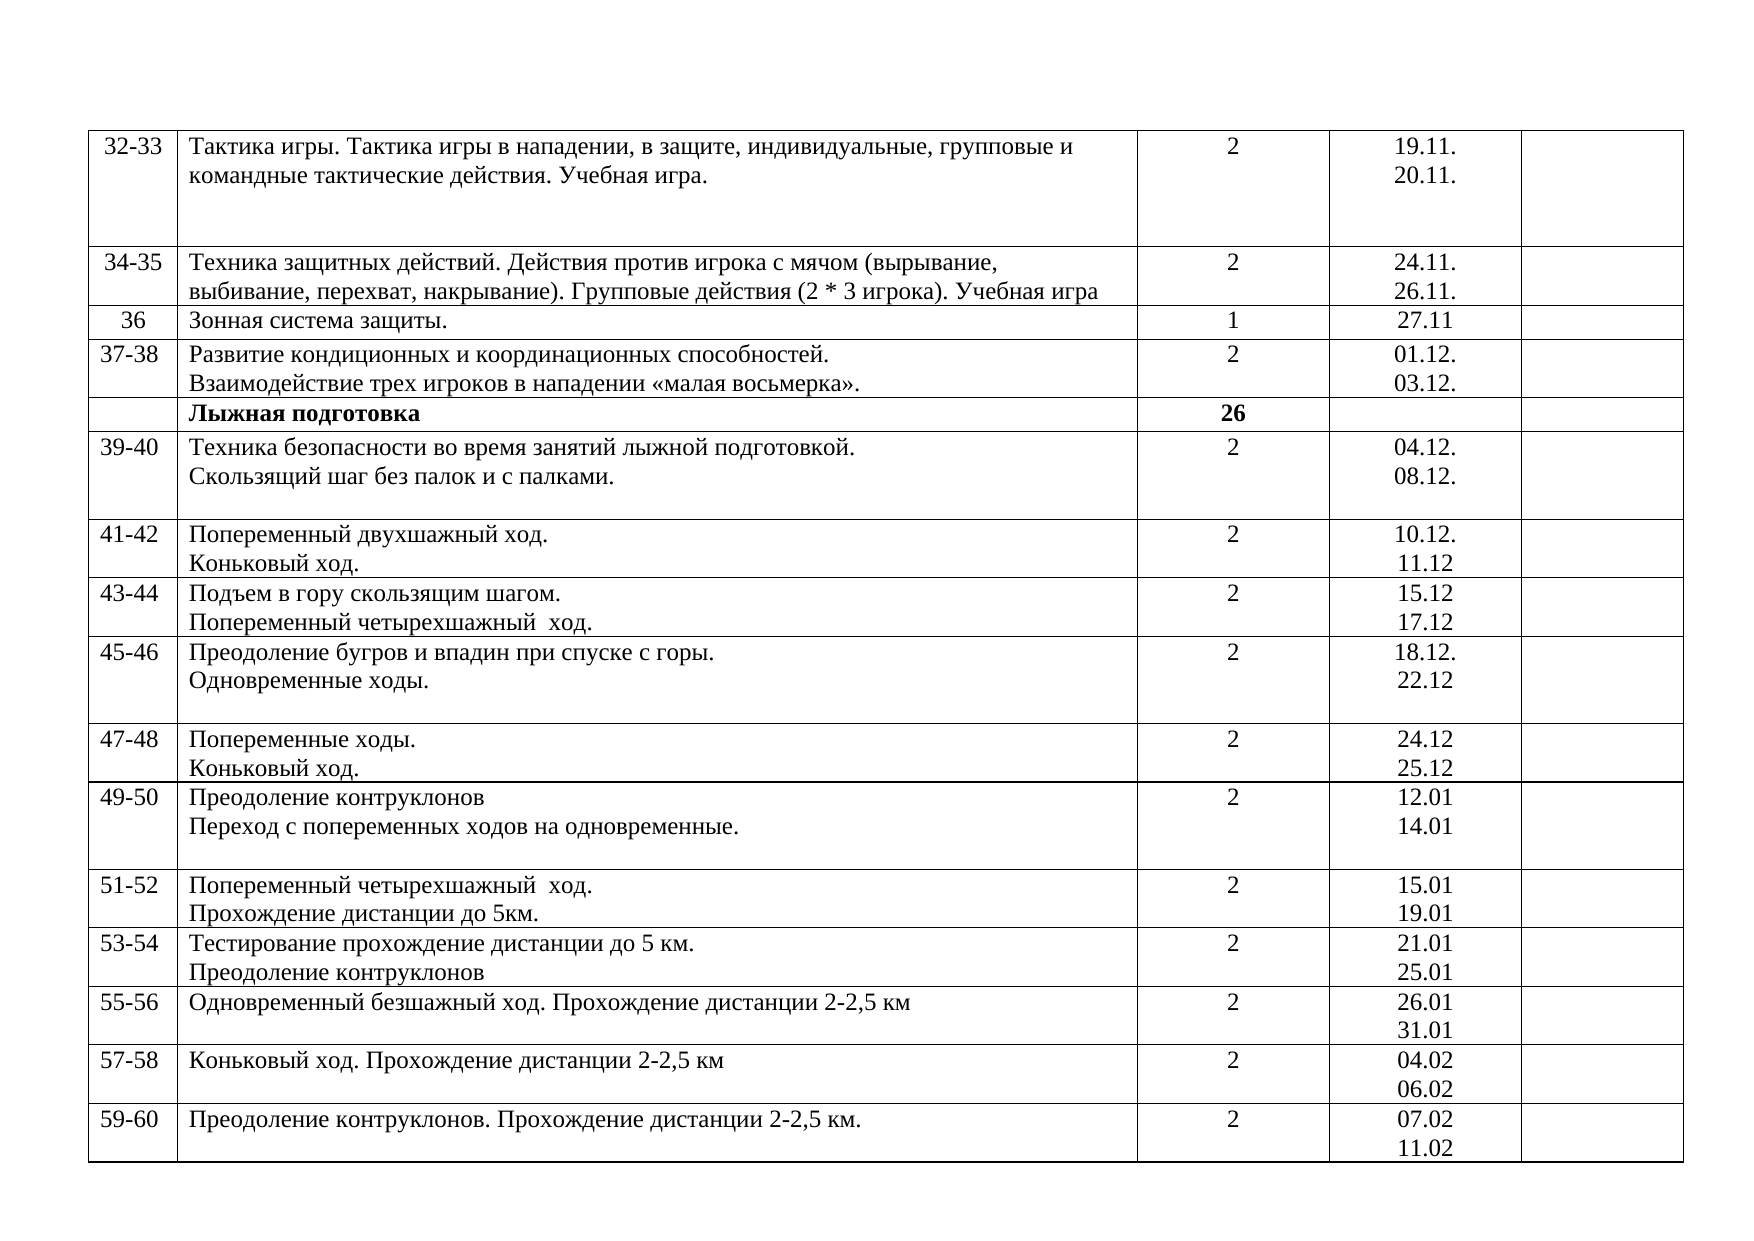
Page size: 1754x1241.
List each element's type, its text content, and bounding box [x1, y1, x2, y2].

table_cell Коньковый ход. Прохождение дистанции 2-2,5 км [178, 1045, 1137, 1103]
table_cell Развитие кондиционных и координационных способностей. Взаимодействие трех игроков в нападении «малая восьмерка». [178, 340, 1137, 397]
table_cell 2 [1138, 724, 1329, 781]
table_cell Техника безопасности во время занятий лыжной подготовкой. Скользящий шаг без палок и с палками. [178, 432, 1137, 518]
table_cell [1522, 870, 1683, 927]
table_cell 2 [1138, 870, 1329, 927]
table_cell 2 [1138, 340, 1329, 397]
table_cell [1330, 398, 1521, 431]
table_cell 2 [1138, 1104, 1329, 1161]
table_cell [1522, 928, 1683, 986]
table_cell Преодоление контруклонов Переход с попеременных ходов на одновременные. [178, 783, 1137, 869]
table_cell 2 [1138, 987, 1329, 1044]
table_cell [1522, 578, 1683, 636]
table_cell 41-42 [89, 520, 177, 577]
table_cell 51-52 [89, 870, 177, 927]
table_cell 26 [1138, 398, 1329, 431]
table_cell [89, 398, 177, 431]
table_cell 01.12. 03.12. [1330, 340, 1521, 397]
table_cell 26.01 31.01 [1330, 987, 1521, 1044]
table_cell 37-38 [89, 340, 177, 397]
table_cell 15.01 19.01 [1330, 870, 1521, 927]
table_cell 53-54 [89, 928, 177, 986]
table_cell [1522, 340, 1683, 397]
table_cell 47-48 [89, 724, 177, 781]
table_cell 39-40 [89, 432, 177, 518]
table_cell Тестирование прохождение дистанции до 5 км. Преодоление контруклонов [178, 928, 1137, 986]
table_cell Тактика игры. Тактика игры в нападении, в защите, индивидуальные, групповые и командные тактические действия. Учебная игра. [178, 131, 1137, 246]
table_cell Попеременный двухшажный ход. Коньковый ход. [178, 520, 1137, 577]
table_cell 27.11 [1330, 306, 1521, 338]
table_cell 2 [1138, 783, 1329, 869]
table_cell 2 [1138, 637, 1329, 723]
table_cell [1522, 398, 1683, 431]
table_cell Попеременные ходы. Коньковый ход. [178, 724, 1137, 781]
table_cell [1522, 987, 1683, 1044]
table_cell [1522, 432, 1683, 518]
table_cell 12.01 14.01 [1330, 783, 1521, 869]
table_cell 55-56 [89, 987, 177, 1044]
table_cell 2 [1138, 432, 1329, 518]
table_cell 18.12. 22.12 [1330, 637, 1521, 723]
table_cell Одновременный безшажный ход. Прохождение дистанции 2-2,5 км [178, 987, 1137, 1044]
table_cell [1522, 637, 1683, 723]
table_cell 10.12. 11.12 [1330, 520, 1521, 577]
table_cell 49-50 [89, 783, 177, 869]
table_cell 32-33 [89, 131, 177, 246]
table_cell 43-44 [89, 578, 177, 636]
table_cell Техника защитных действий. Действия против игрока с мячом (вырывание, выбивание, перехват, накрывание). Групповые действия (2 * 3 игрока). Учебная игра [178, 247, 1137, 304]
table_cell Преодоление бугров и впадин при спуске с горы. Одновременные ходы. [178, 637, 1137, 723]
table_cell [1522, 1045, 1683, 1103]
table_cell 2 [1138, 520, 1329, 577]
table_cell 45-46 [89, 637, 177, 723]
table_cell 2 [1138, 928, 1329, 986]
table_cell 36 [89, 306, 177, 338]
table_cell 2 [1138, 1045, 1329, 1103]
table_cell 04.12. 08.12. [1330, 432, 1521, 518]
table_cell 24.11. 26.11. [1330, 247, 1521, 304]
table_cell 19.11. 20.11. [1330, 131, 1521, 246]
table_cell Лыжная подготовка [178, 398, 1137, 431]
table_cell [1522, 724, 1683, 781]
table_cell Попеременный четырехшажный ход. Прохождение дистанции до 5км. [178, 870, 1137, 927]
table_cell [1522, 783, 1683, 869]
table_cell 57-58 [89, 1045, 177, 1103]
table_cell 34-35 [89, 247, 177, 304]
table_cell [1522, 306, 1683, 338]
table_cell 1 [1138, 306, 1329, 338]
table_cell Преодоление контруклонов. Прохождение дистанции 2-2,5 км. [178, 1104, 1137, 1161]
table_cell 21.01 25.01 [1330, 928, 1521, 986]
table_cell 24.12 25.12 [1330, 724, 1521, 781]
table_cell 07.02 11.02 [1330, 1104, 1521, 1161]
table_cell [1522, 247, 1683, 304]
table_cell Подъем в гору скользящим шагом. Попеременный четырехшажный ход. [178, 578, 1137, 636]
table_cell [1522, 131, 1683, 246]
table_cell Зонная система защиты. [178, 306, 1137, 338]
table_cell 04.02 06.02 [1330, 1045, 1521, 1103]
table_cell 15.12 17.12 [1330, 578, 1521, 636]
table_cell 2 [1138, 578, 1329, 636]
table_cell 59-60 [89, 1104, 177, 1161]
table_cell [1522, 520, 1683, 577]
table_cell 2 [1138, 131, 1329, 246]
table_cell [1522, 1104, 1683, 1161]
table_cell 2 [1138, 247, 1329, 304]
